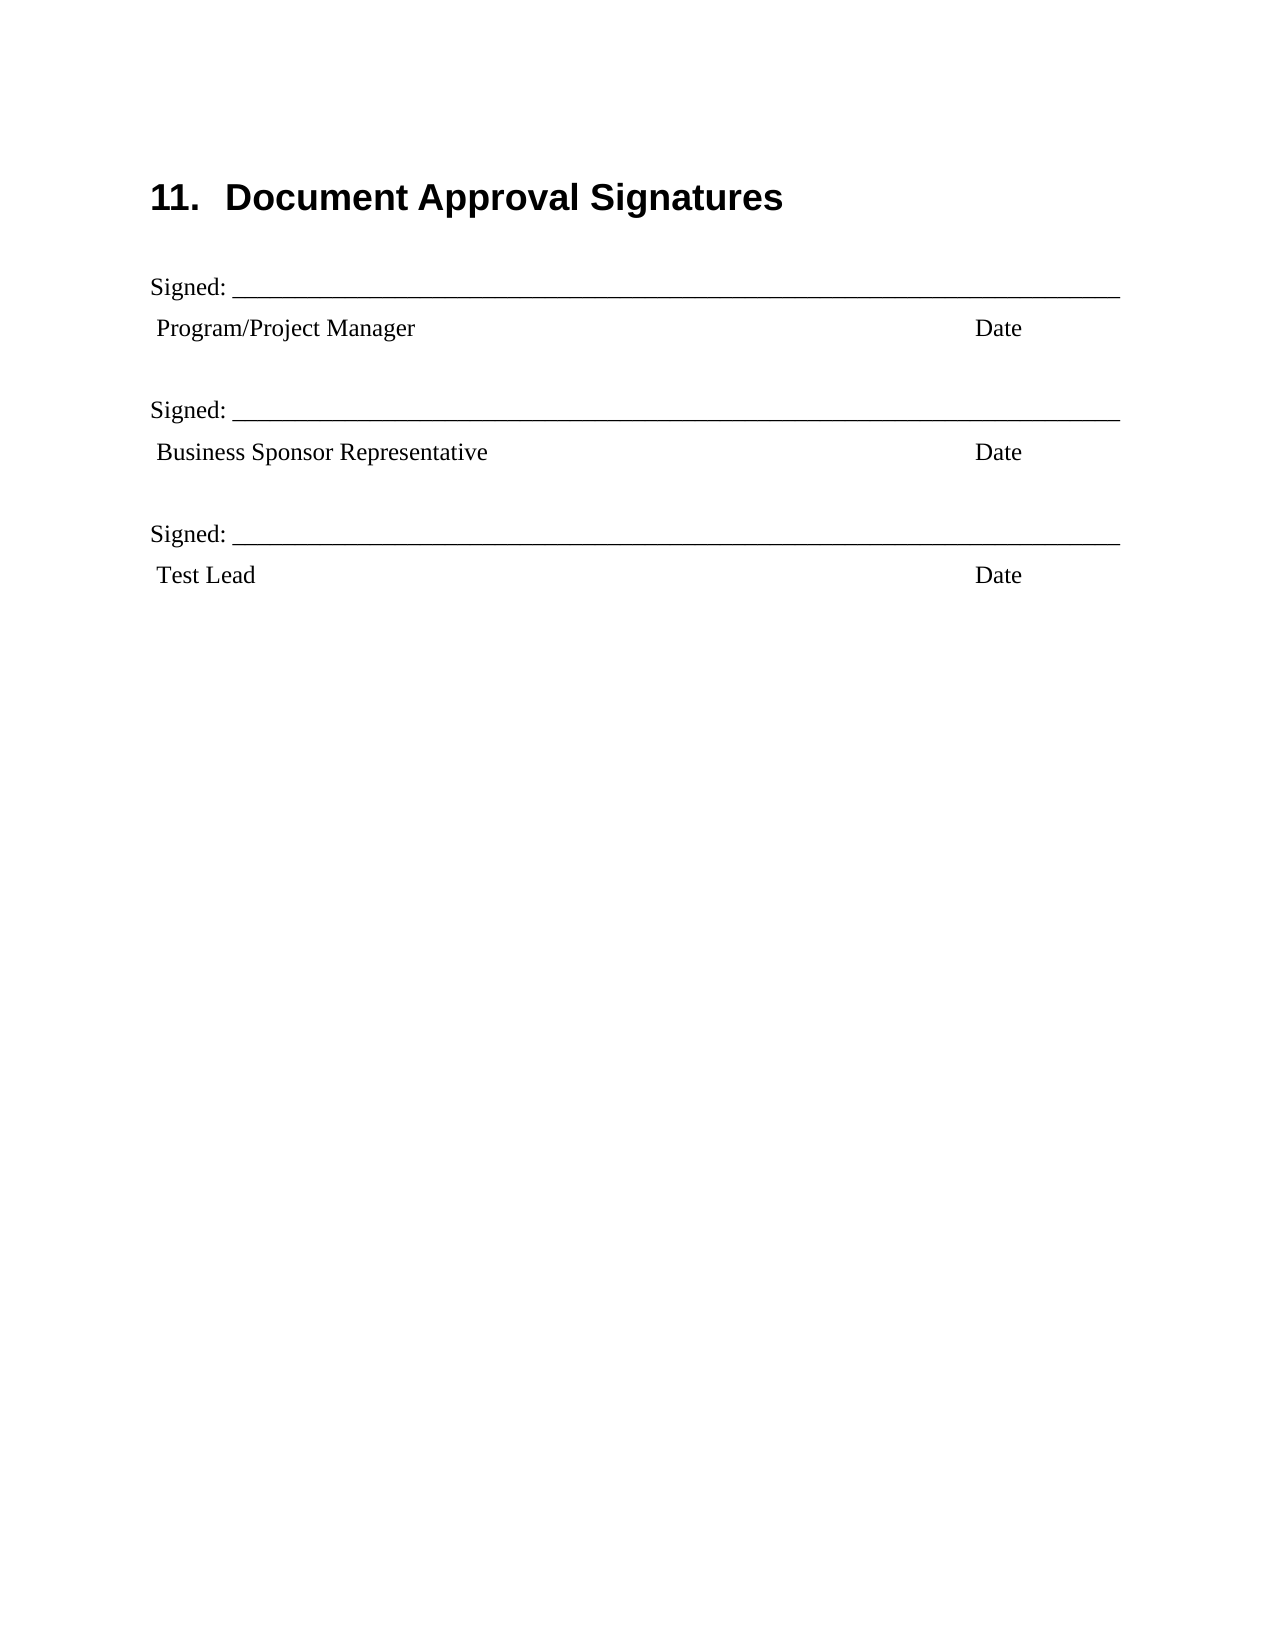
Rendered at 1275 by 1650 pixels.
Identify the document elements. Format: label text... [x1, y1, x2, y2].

text Program/Project Manager Date [150, 313, 1125, 342]
text Signed: _______________________________________________________________________ [150, 519, 1125, 548]
text Signed: _______________________________________________________________________ [150, 272, 1125, 301]
text Test Lead Date [150, 561, 1125, 589]
subtitle Document Approval Signatures [150, 175, 1125, 218]
text Business Sponsor Representative Date [150, 437, 1125, 466]
text Signed: _______________________________________________________________________ [150, 396, 1125, 424]
